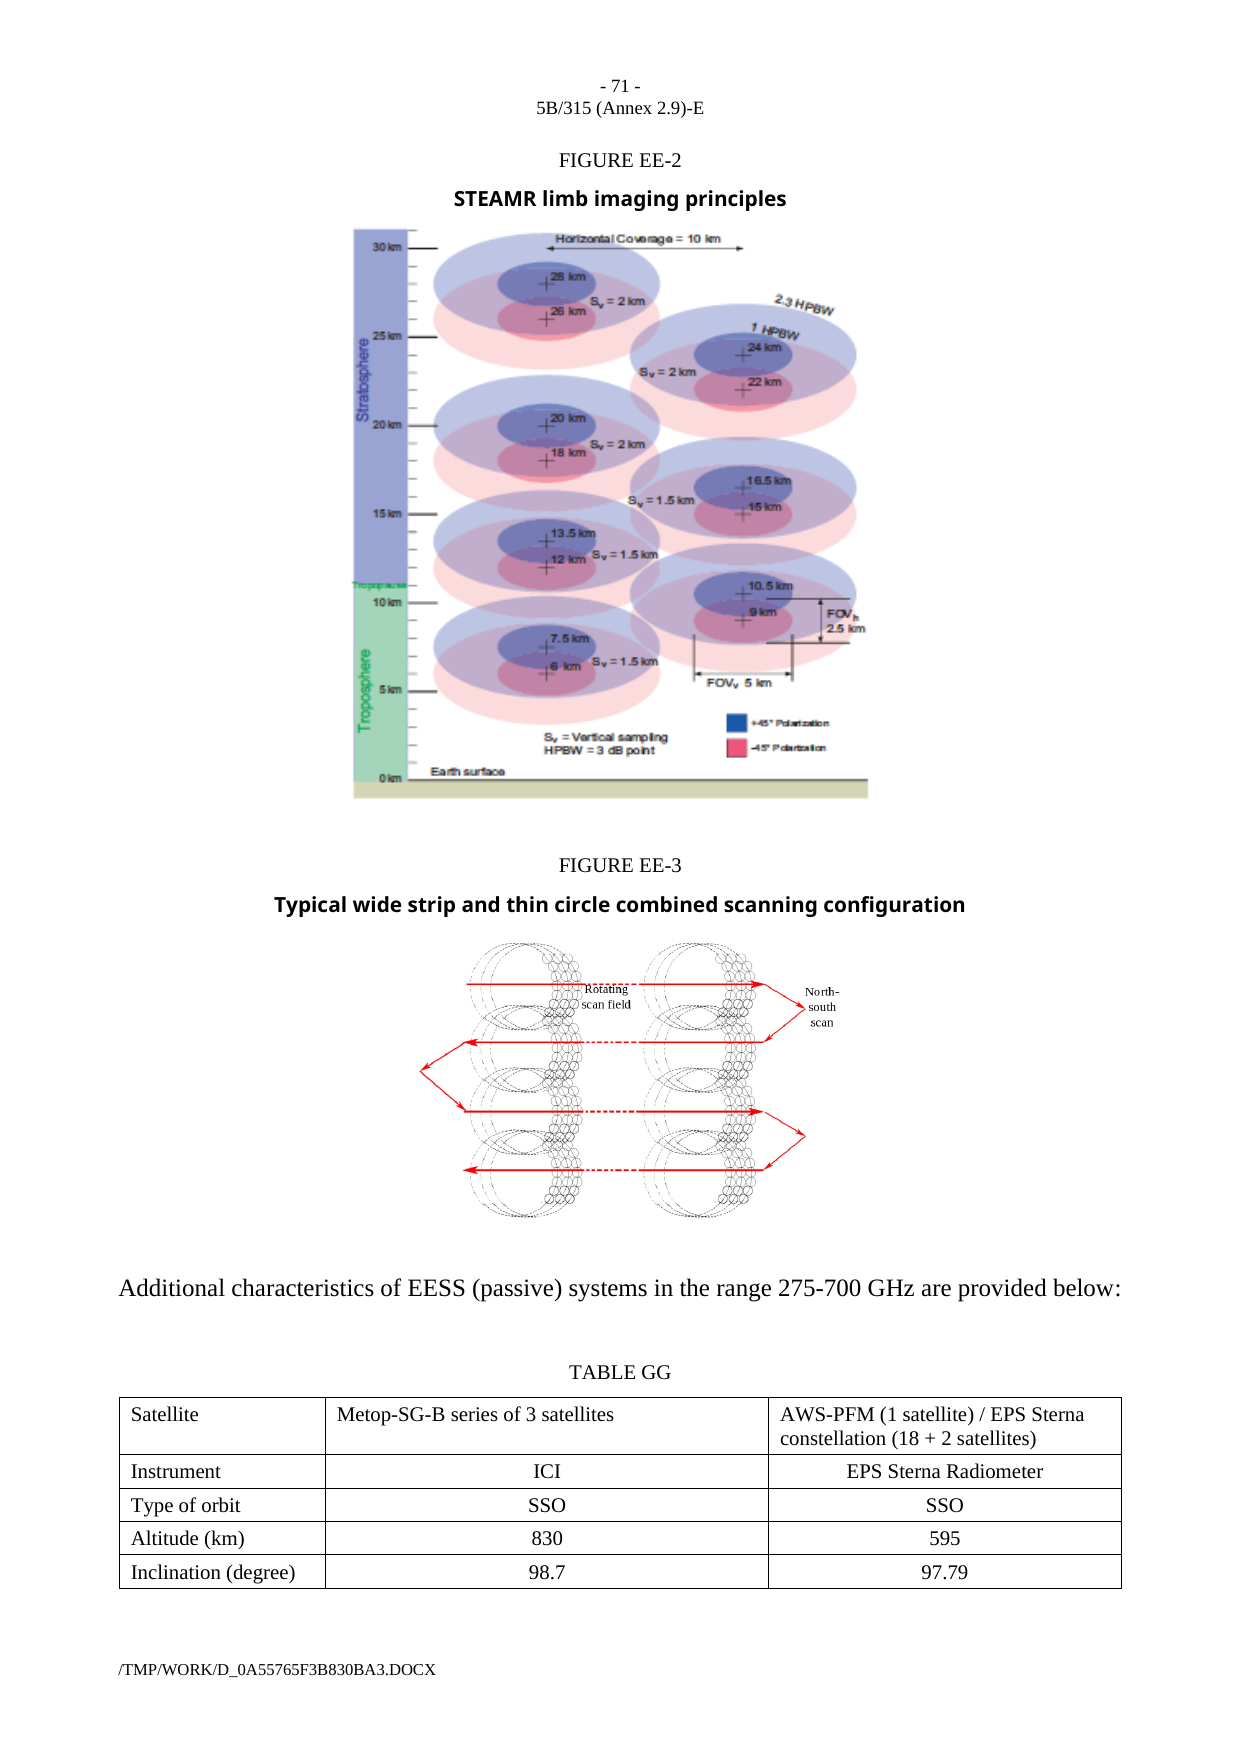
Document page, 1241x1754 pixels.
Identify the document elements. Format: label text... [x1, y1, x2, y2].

title STEAMR limb imaging principles [118, 184, 1122, 213]
table_cell 595 [769, 1522, 1121, 1554]
table_cell Altitude (km) [120, 1522, 325, 1554]
table_cell ICI [326, 1455, 768, 1487]
table_cell EPS Sterna Radiometer [769, 1455, 1121, 1487]
title Typical wide strip and thin circle combined scanning configuration [118, 890, 1122, 918]
table_cell 98.7 [326, 1555, 768, 1588]
table_cell Type of orbit [120, 1489, 325, 1521]
text FIGURE ee-3 [118, 853, 1122, 877]
text FIGURE ee-2 [118, 148, 1122, 172]
table_header Satellite [120, 1398, 325, 1454]
table_cell SSO [769, 1489, 1121, 1521]
picture [347, 225, 893, 804]
table_header AWS-PFM (1 satellite) / EPS Sterna constellation (18 + 2 satellites) [769, 1398, 1121, 1454]
table_header Metop-SG-B series of 3 satellites [326, 1398, 768, 1454]
table_cell 97.79 [769, 1555, 1121, 1588]
text TABLE gg [118, 1360, 1122, 1384]
table_cell Inclination (degree) [120, 1555, 325, 1588]
table_cell SSO [326, 1489, 768, 1521]
table_cell Instrument [120, 1455, 325, 1487]
table_cell 830 [326, 1522, 768, 1554]
title Additional characteristics of EESS (passive) systems in the range 275-700 GHz are provided below: [118, 1273, 1122, 1302]
